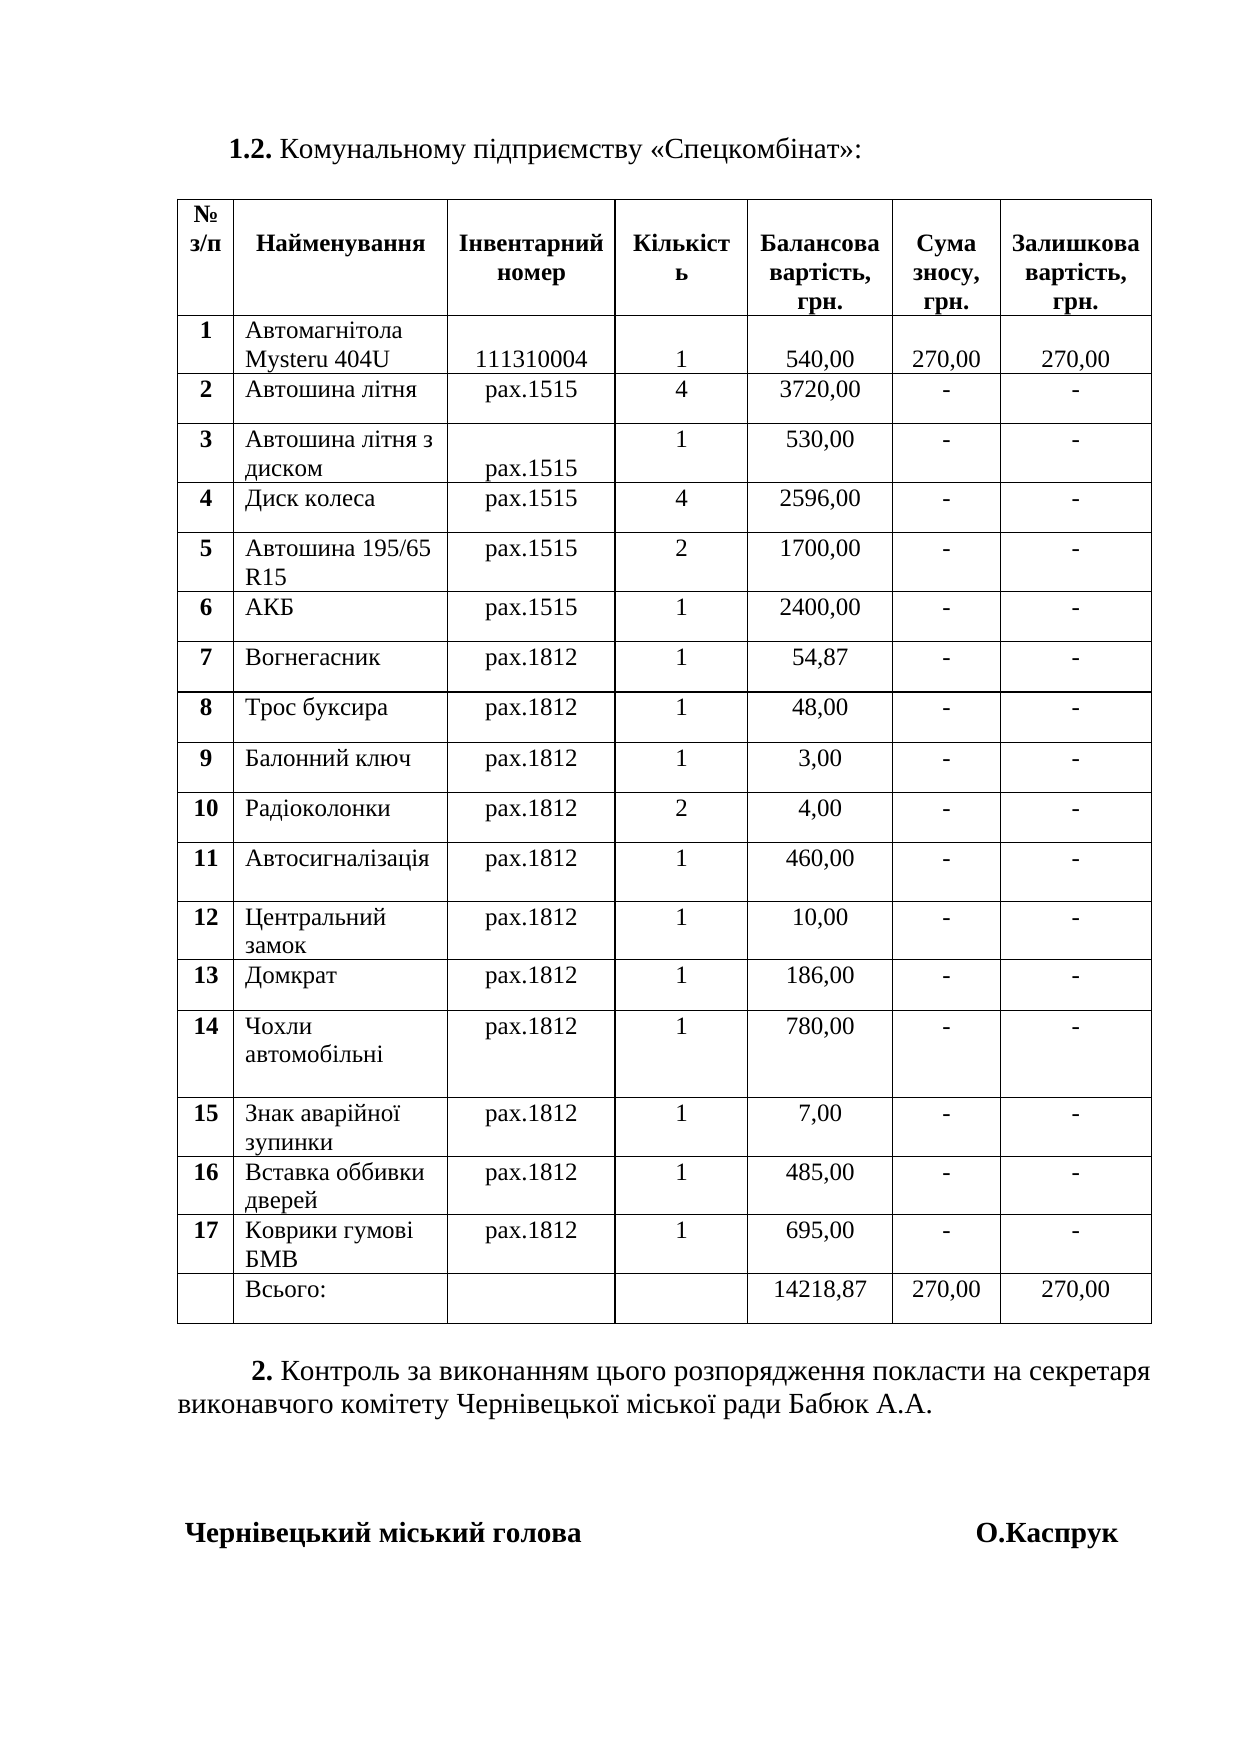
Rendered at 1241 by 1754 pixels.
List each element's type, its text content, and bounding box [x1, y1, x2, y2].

table_cell 530,00 [748, 424, 892, 482]
table_cell 7,00 [748, 1098, 892, 1156]
table_header Сума зносу, грн. [893, 200, 1000, 314]
table_cell - [893, 483, 1000, 532]
table_cell 4,00 [748, 793, 892, 842]
table_cell 1 [616, 743, 747, 792]
table_cell 4 [616, 483, 747, 532]
table_cell - [893, 1011, 1000, 1097]
table_cell - [1001, 483, 1151, 532]
table_cell - [893, 424, 1000, 482]
table_cell 15 [178, 1098, 233, 1156]
table_cell 12 [178, 902, 233, 959]
table_cell - [893, 902, 1000, 959]
table_cell рах.1515 [448, 483, 614, 532]
table_cell рах.1515 [448, 374, 614, 423]
table_cell Автошина 195/65 R15 [234, 533, 447, 591]
table_cell - [893, 374, 1000, 423]
table_cell Чохли автомобільні [234, 1011, 447, 1097]
table_cell - [893, 960, 1000, 1010]
text 2. Контроль за виконанням цього розпорядження покласти на секретаря виконавчого комітету Чернівецької міської ради Бабюк А.А. [177, 1353, 1152, 1420]
table_cell 1 [616, 1215, 747, 1273]
table_cell - [1001, 902, 1151, 959]
table_cell - [893, 1098, 1000, 1156]
table_cell Домкрат [234, 960, 447, 1010]
table_cell Балонний ключ [234, 743, 447, 792]
table_cell - [1001, 642, 1151, 691]
table_cell рах.1515 [448, 592, 614, 641]
table_cell 14218,87 [748, 1274, 892, 1323]
table_cell рах.1812 [448, 642, 614, 691]
table_cell 460,00 [748, 843, 892, 901]
table_cell 9 [178, 743, 233, 792]
table_cell - [1001, 1215, 1151, 1273]
table_cell Автомагнітола Mysteru 404U [234, 316, 447, 373]
table_cell Вогнегасник [234, 642, 447, 691]
table_header Інвентарний номер [448, 200, 614, 314]
table_cell - [1001, 592, 1151, 641]
table_cell - [893, 693, 1000, 742]
table_cell 3,00 [748, 743, 892, 792]
table_cell Всього: [234, 1274, 447, 1323]
table_cell 1 [616, 1011, 747, 1097]
table_cell 2 [178, 374, 233, 423]
table_cell - [893, 843, 1000, 901]
table_cell 3720,00 [748, 374, 892, 423]
table_cell 485,00 [748, 1157, 892, 1214]
table_cell Центральний замок [234, 902, 447, 959]
table_cell - [1001, 960, 1151, 1010]
table_cell - [1001, 843, 1151, 901]
table_header Найменування [234, 200, 447, 314]
text Чернівецький міський голова О.Каспрук [177, 1516, 1152, 1549]
table_cell - [1001, 424, 1151, 482]
table_cell 8 [178, 693, 233, 742]
table_cell Радіоколонки [234, 793, 447, 842]
table_cell - [893, 1157, 1000, 1214]
table_cell рах.1515 [448, 533, 614, 591]
table_cell 111310004 [448, 316, 614, 373]
text 1.2. Комунальному підприємству «Спецкомбінат»: [177, 131, 1152, 165]
table_cell 540,00 [748, 316, 892, 373]
table_cell рах.1812 [448, 793, 614, 842]
table_cell рах.1812 [448, 1098, 614, 1156]
table_cell 14 [178, 1011, 233, 1097]
table_cell 6 [178, 592, 233, 641]
table_cell 2596,00 [748, 483, 892, 532]
table_cell - [1001, 743, 1151, 792]
table_cell 1 [616, 424, 747, 482]
table_cell 695,00 [748, 1215, 892, 1273]
table_cell 1 [616, 843, 747, 901]
table_cell 4 [616, 374, 747, 423]
table_cell - [1001, 1157, 1151, 1214]
table_cell Коврики гумові БМВ [234, 1215, 447, 1273]
table_cell 1 [616, 902, 747, 959]
table_cell 5 [178, 533, 233, 591]
table_cell 1 [616, 1098, 747, 1156]
table_cell - [893, 793, 1000, 842]
table_cell 4 [178, 483, 233, 532]
table_cell 2 [616, 533, 747, 591]
table_cell рах.1812 [448, 1215, 614, 1273]
table_cell 10 [178, 793, 233, 842]
table_cell 1700,00 [748, 533, 892, 591]
table_cell - [1001, 793, 1151, 842]
table_cell 1 [616, 592, 747, 641]
table_cell 780,00 [748, 1011, 892, 1097]
table_cell 48,00 [748, 693, 892, 742]
table_cell 1 [616, 693, 747, 742]
table_cell 7 [178, 642, 233, 691]
table_cell 270,00 [893, 316, 1000, 373]
table_cell АКБ [234, 592, 447, 641]
table_cell - [1001, 374, 1151, 423]
table_header Кількість [616, 200, 747, 314]
table_cell 2400,00 [748, 592, 892, 641]
table_cell рах.1812 [448, 843, 614, 901]
table_cell Диск колеса [234, 483, 447, 532]
table_cell рах.1812 [448, 743, 614, 792]
table_header № з/п [178, 200, 233, 314]
table_cell 1 [616, 1157, 747, 1214]
table_cell 3 [178, 424, 233, 482]
table_cell 2 [616, 793, 747, 842]
table_cell 270,00 [893, 1274, 1000, 1323]
table_cell рах.1812 [448, 1011, 614, 1097]
table_header Балансова вартість, грн. [748, 200, 892, 314]
table_cell 1 [616, 960, 747, 1010]
table_cell рах.1812 [448, 902, 614, 959]
table_cell [178, 1274, 233, 1323]
table_cell - [1001, 693, 1151, 742]
table_cell рах.1812 [448, 960, 614, 1010]
table_cell - [893, 1215, 1000, 1273]
table_cell 1 [178, 316, 233, 373]
table_cell Автосигналізація [234, 843, 447, 901]
table_cell - [893, 592, 1000, 641]
table_cell - [1001, 1098, 1151, 1156]
table_cell 186,00 [748, 960, 892, 1010]
table_cell 54,87 [748, 642, 892, 691]
table_cell рах.1812 [448, 1157, 614, 1214]
table_cell рах.1812 [448, 693, 614, 742]
table_cell Автошина літня [234, 374, 447, 423]
table_cell Знак аварійної зупинки [234, 1098, 447, 1156]
table_cell - [893, 642, 1000, 691]
table_cell 13 [178, 960, 233, 1010]
table_cell - [893, 533, 1000, 591]
table_cell 270,00 [1001, 316, 1151, 373]
table_cell - [1001, 533, 1151, 591]
table_cell Вставка оббивки дверей [234, 1157, 447, 1214]
table_cell 17 [178, 1215, 233, 1273]
table_header Залишкова вартість, грн. [1001, 200, 1151, 314]
table_cell 1 [616, 642, 747, 691]
table_cell 270,00 [1001, 1274, 1151, 1323]
table_cell рах.1515 [448, 424, 614, 482]
table_cell 1 [616, 316, 747, 373]
table_cell [616, 1274, 747, 1323]
table_cell 10,00 [748, 902, 892, 959]
table_cell 11 [178, 843, 233, 901]
table_cell Трос буксира [234, 693, 447, 742]
table_cell 16 [178, 1157, 233, 1214]
table_cell - [1001, 1011, 1151, 1097]
table_cell [448, 1274, 614, 1323]
table_cell - [893, 743, 1000, 792]
table_cell Автошина літня з диском [234, 424, 447, 482]
